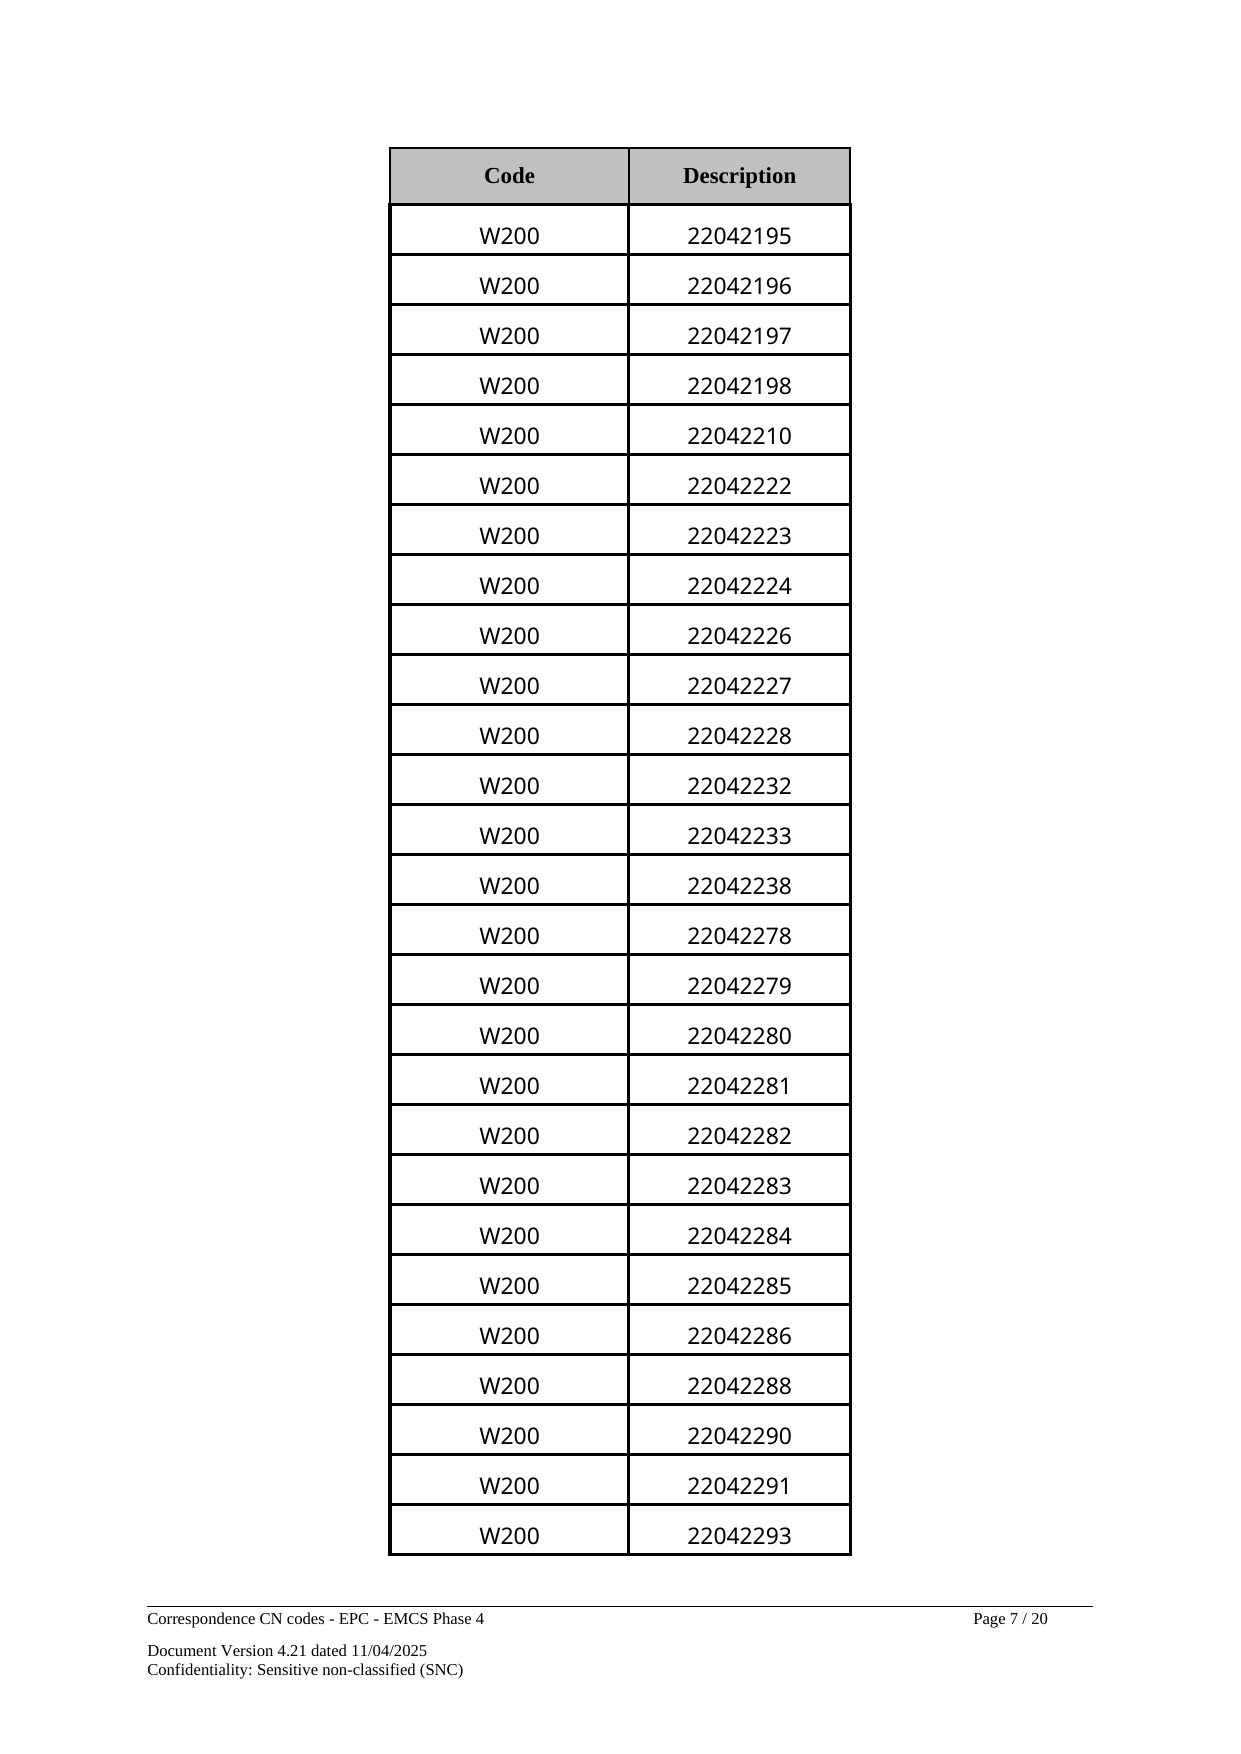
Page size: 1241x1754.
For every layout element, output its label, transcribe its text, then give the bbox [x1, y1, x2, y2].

table_cell 22042223 [630, 506, 849, 553]
table_cell 22042210 [630, 406, 849, 453]
table_cell W200 [392, 1256, 627, 1303]
table_cell W200 [392, 1006, 627, 1053]
table_cell 22042281 [630, 1056, 849, 1103]
table_cell 22042196 [630, 256, 849, 303]
table_cell W200 [392, 606, 627, 653]
table_cell 22042290 [630, 1406, 849, 1453]
table_cell W200 [392, 1356, 627, 1403]
table_cell W200 [392, 556, 627, 603]
table_cell 22042198 [630, 356, 849, 403]
table_cell 22042279 [630, 956, 849, 1003]
table_cell 22042286 [630, 1306, 849, 1353]
table_cell 22042288 [630, 1356, 849, 1403]
table_cell W200 [392, 406, 627, 453]
table_cell W200 [392, 1456, 627, 1503]
table_cell W200 [392, 1206, 627, 1253]
table_cell 22042282 [630, 1106, 849, 1153]
table_cell 22042280 [630, 1006, 849, 1053]
table_cell W200 [392, 506, 627, 553]
table_cell 22042232 [630, 756, 849, 803]
table_cell W200 [392, 656, 627, 703]
table_cell W200 [392, 1406, 627, 1453]
table_cell 22042293 [630, 1506, 849, 1553]
table_cell 22042222 [630, 456, 849, 503]
table_cell W200 [392, 1106, 627, 1153]
table_cell 22042284 [630, 1206, 849, 1253]
table_cell 22042238 [630, 856, 849, 903]
table_cell 22042197 [630, 306, 849, 353]
table_cell 22042226 [630, 606, 849, 653]
table_cell W200 [392, 206, 627, 253]
table_cell W200 [392, 956, 627, 1003]
table_cell W200 [392, 756, 627, 803]
table_cell W200 [392, 306, 627, 353]
table_cell 22042227 [630, 656, 849, 703]
table_cell W200 [392, 1156, 627, 1203]
table_cell W200 [392, 906, 627, 953]
table_cell 22042224 [630, 556, 849, 603]
table_cell W200 [392, 1056, 627, 1103]
table_header Code [391, 149, 628, 203]
table_cell W200 [392, 1506, 627, 1553]
table_cell W200 [392, 1306, 627, 1353]
table_cell 22042233 [630, 806, 849, 853]
table_cell W200 [392, 256, 627, 303]
table_cell W200 [392, 356, 627, 403]
table_cell 22042283 [630, 1156, 849, 1203]
table_cell 22042195 [630, 206, 849, 253]
table_cell 22042228 [630, 706, 849, 753]
table_cell W200 [392, 856, 627, 903]
table_cell W200 [392, 706, 627, 753]
table_cell 22042285 [630, 1256, 849, 1303]
table_cell 22042291 [630, 1456, 849, 1503]
table_header Description [630, 149, 849, 203]
table_cell W200 [392, 456, 627, 503]
table_cell 22042278 [630, 906, 849, 953]
table_cell W200 [392, 806, 627, 853]
